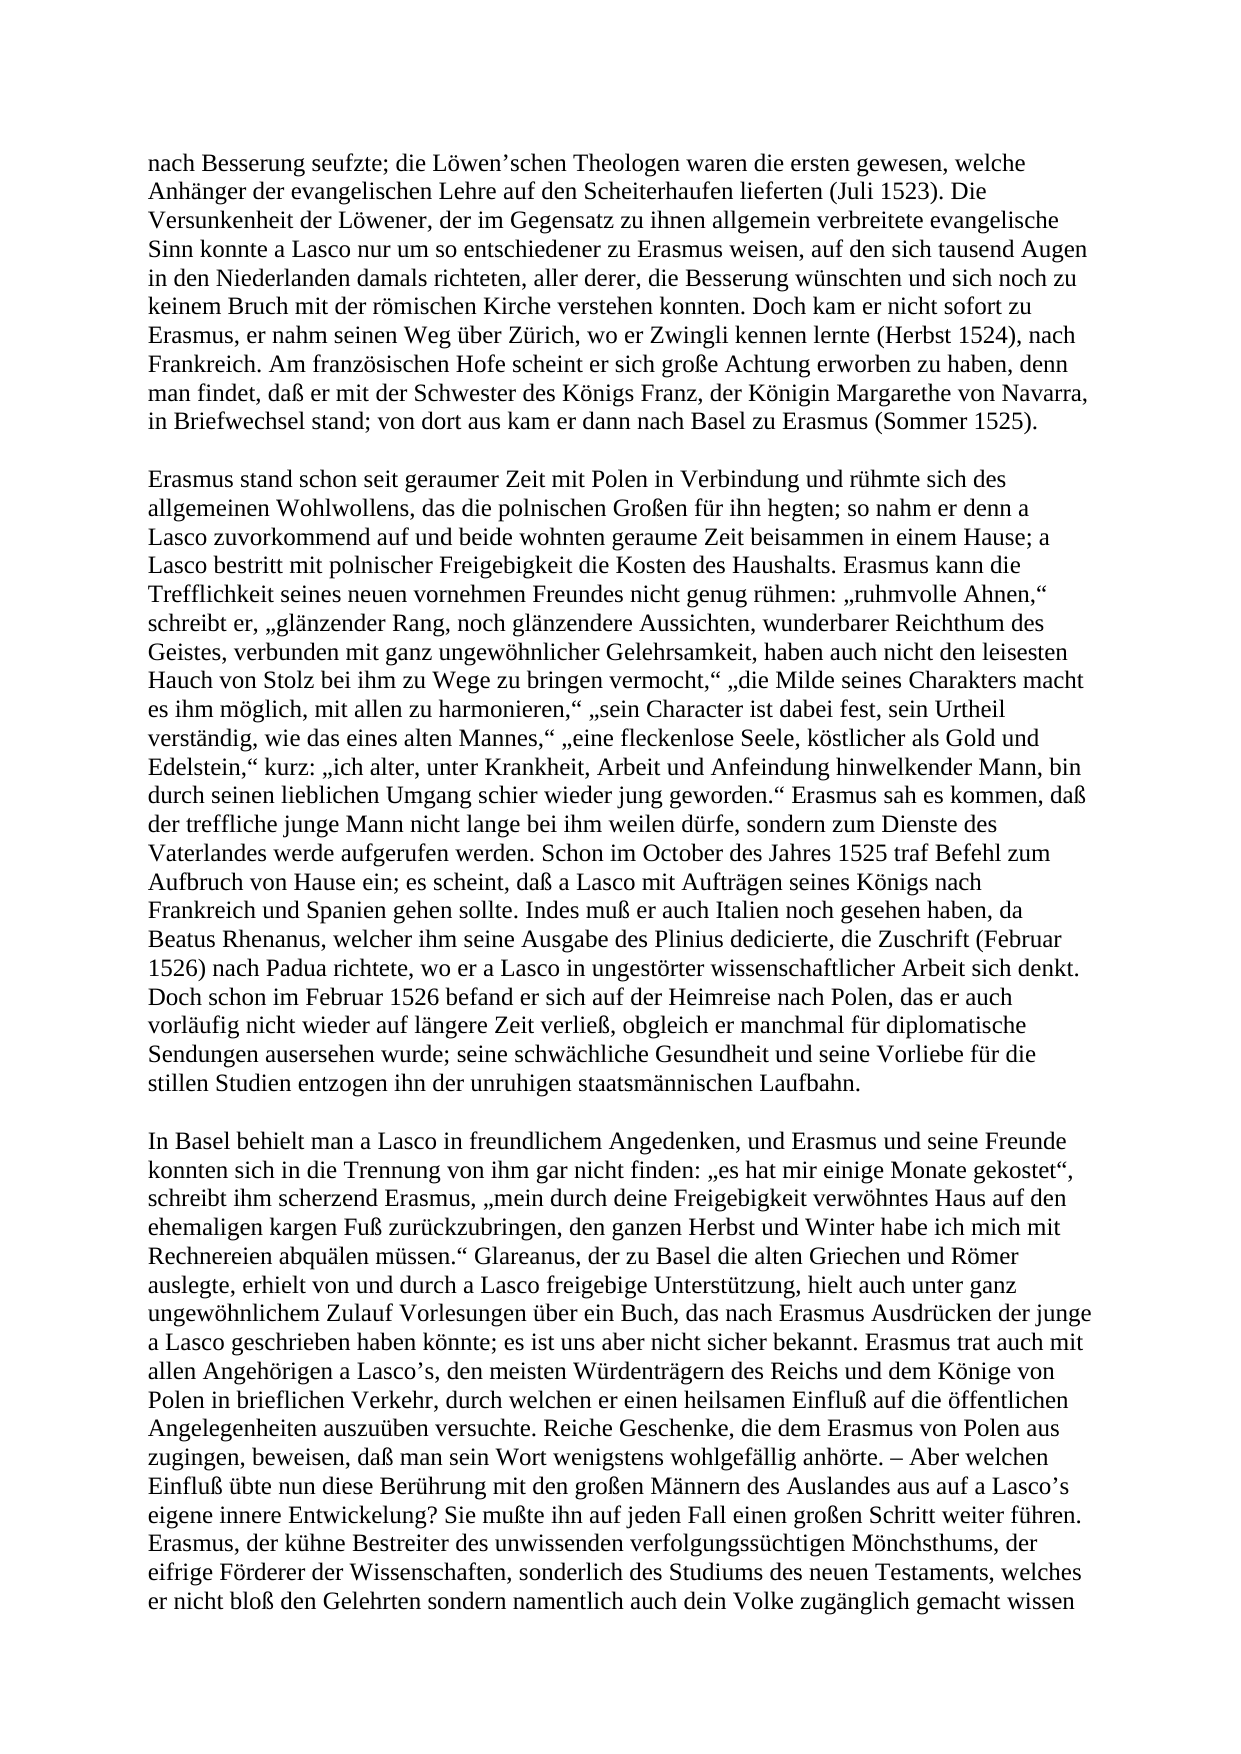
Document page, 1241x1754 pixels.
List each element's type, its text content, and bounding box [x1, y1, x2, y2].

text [148, 1126, 1093, 1615]
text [148, 148, 1093, 435]
text Erasmus stand schon seit geraumer Zeit mit Polen in Verbindung und rühmte sich des allgemeinen Wohlwollens, das die polnischen Großen für ihn hegten; so nahm er denn a Lasco zuvorkommend auf und beide wohnten geraume Zeit beisammen in einem Hause; a Lasco bestritt mit polnischer Freigebigkeit die Kosten des Haushalts. Erasmus kann die Trefflichkeit seines neuen vornehmen Freundes nicht genug rühmen: „ruhmvolle Ahnen,“ schreibt er, „glänzender Rang, noch glänzendere Aussichten, wunderbarer Reichthum des Geistes, verbunden mit ganz ungewöhnlicher Gelehrsamkeit, haben auch nicht den leisesten Hauch von Stolz bei ihm zu Wege zu bringen vermocht,“ „die Milde seines Charakters macht es ihm möglich, mit allen zu harmonieren,“ „sein Character ist dabei fest, sein Urtheil verständig, wie das eines alten Mannes,“ „eine fleckenlose Seele, köstlicher als Gold und Edelstein,“ kurz: „ich alter, unter Krankheit, Arbeit und Anfeindung hinwelkender Mann, bin durch seinen lieblichen Umgang schier wieder jung geworden.“ Erasmus sah es kommen, daß der treffliche junge Mann nicht lange bei ihm weilen dürfe, sondern zum Dienste des Vaterlandes werde aufgerufen werden. Schon im October des Jahres 1525 traf Befehl zum Aufbruch von Hause ein; es scheint, daß a Lasco mit Aufträgen seines Königs nach Frankreich und Spanien gehen sollte. Indes muß er auch Italien noch gesehen haben, da Beatus Rhenanus, welcher ihm seine Ausgabe des Plinius dedicierte, die Zuschrift (Februar 1526) nach Padua richtete, wo er a Lasco in ungestörter wissenschaftlicher Arbeit sich denkt. Doch schon im Februar 1526 befand er sich auf der Heimreise nach Polen, das er auch vorläufig nicht wieder auf längere Zeit verließ, obgleich er manchmal für diplomatische Sendungen ausersehen wurde; seine schwächliche Gesundheit und seine Vorliebe für die stillen Studien entzogen ihn der unruhigen staatsmännischen Laufbahn. [148, 464, 1093, 1097]
